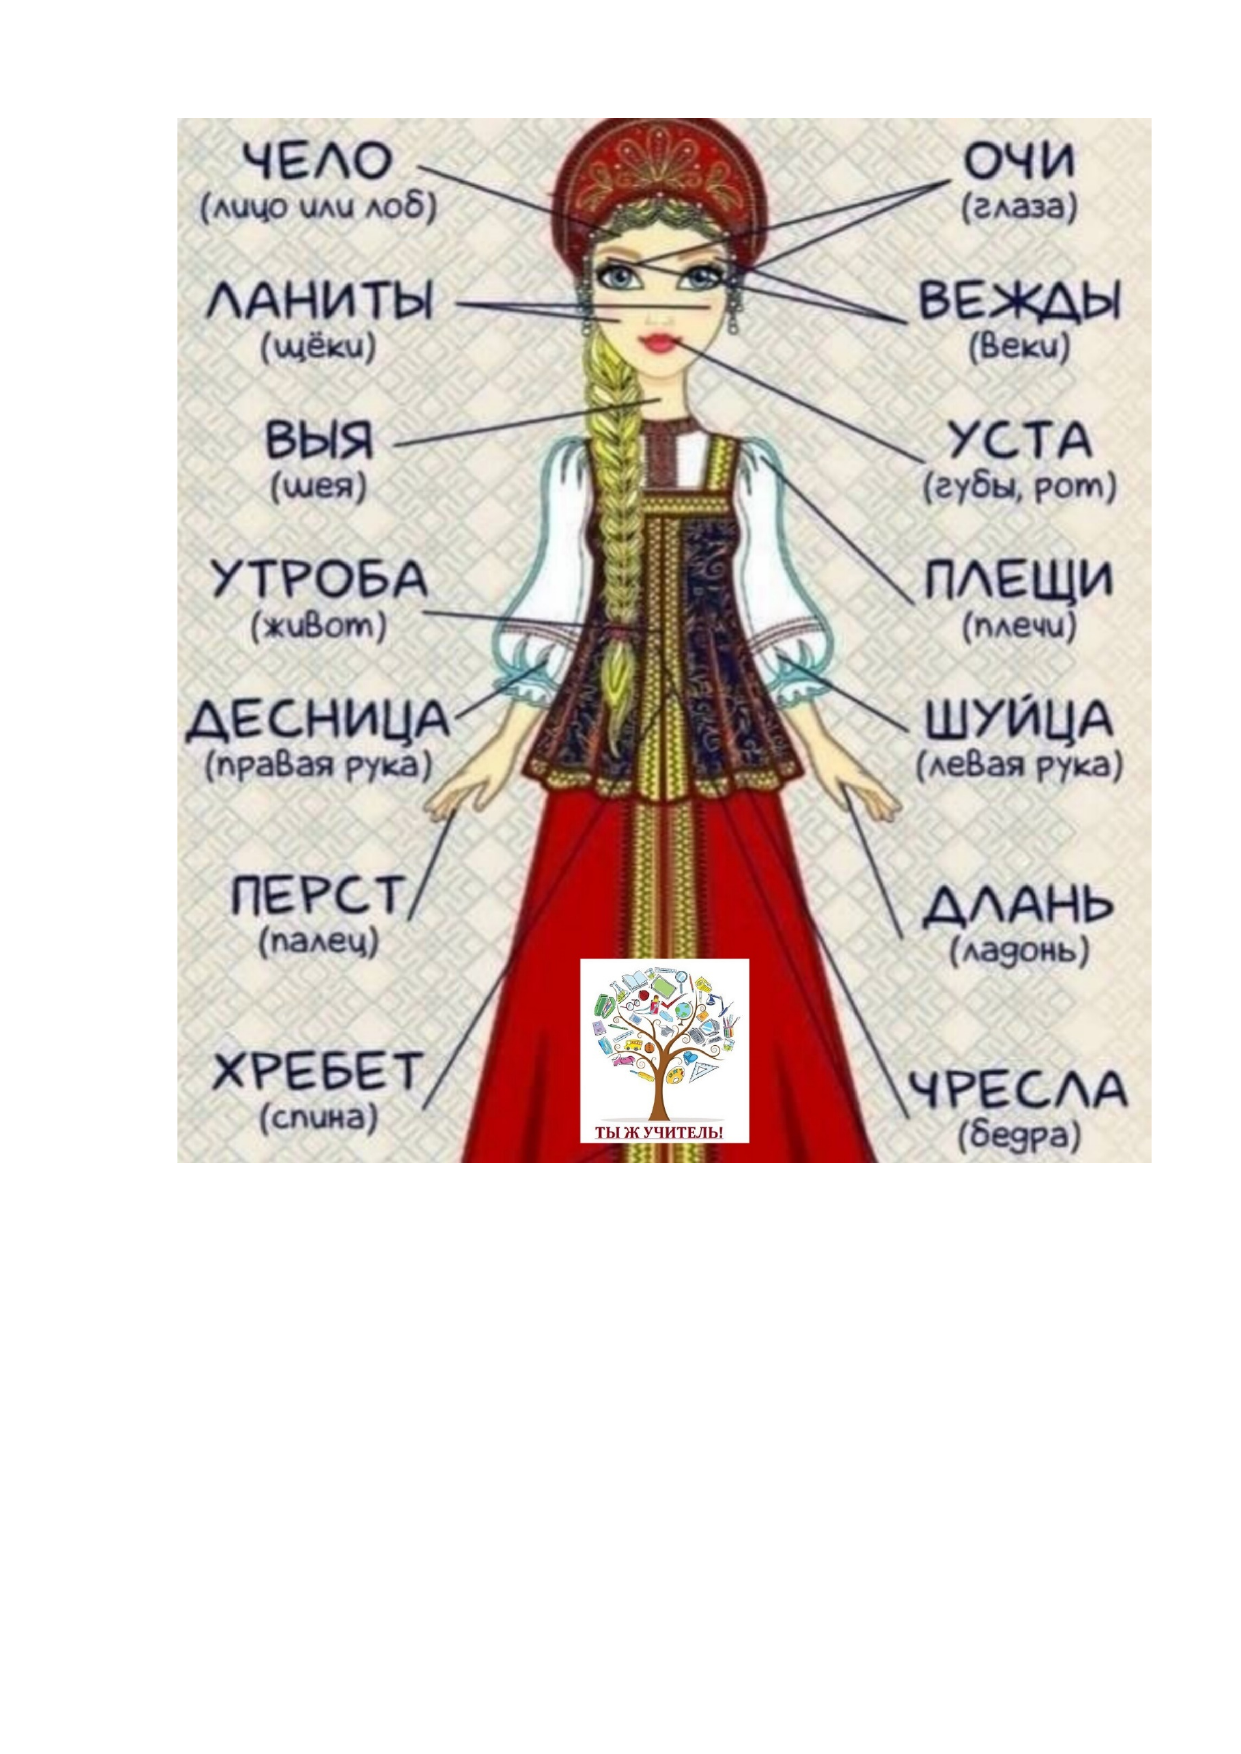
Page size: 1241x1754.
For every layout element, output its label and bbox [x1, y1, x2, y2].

picture [177, 118, 1152, 1163]
